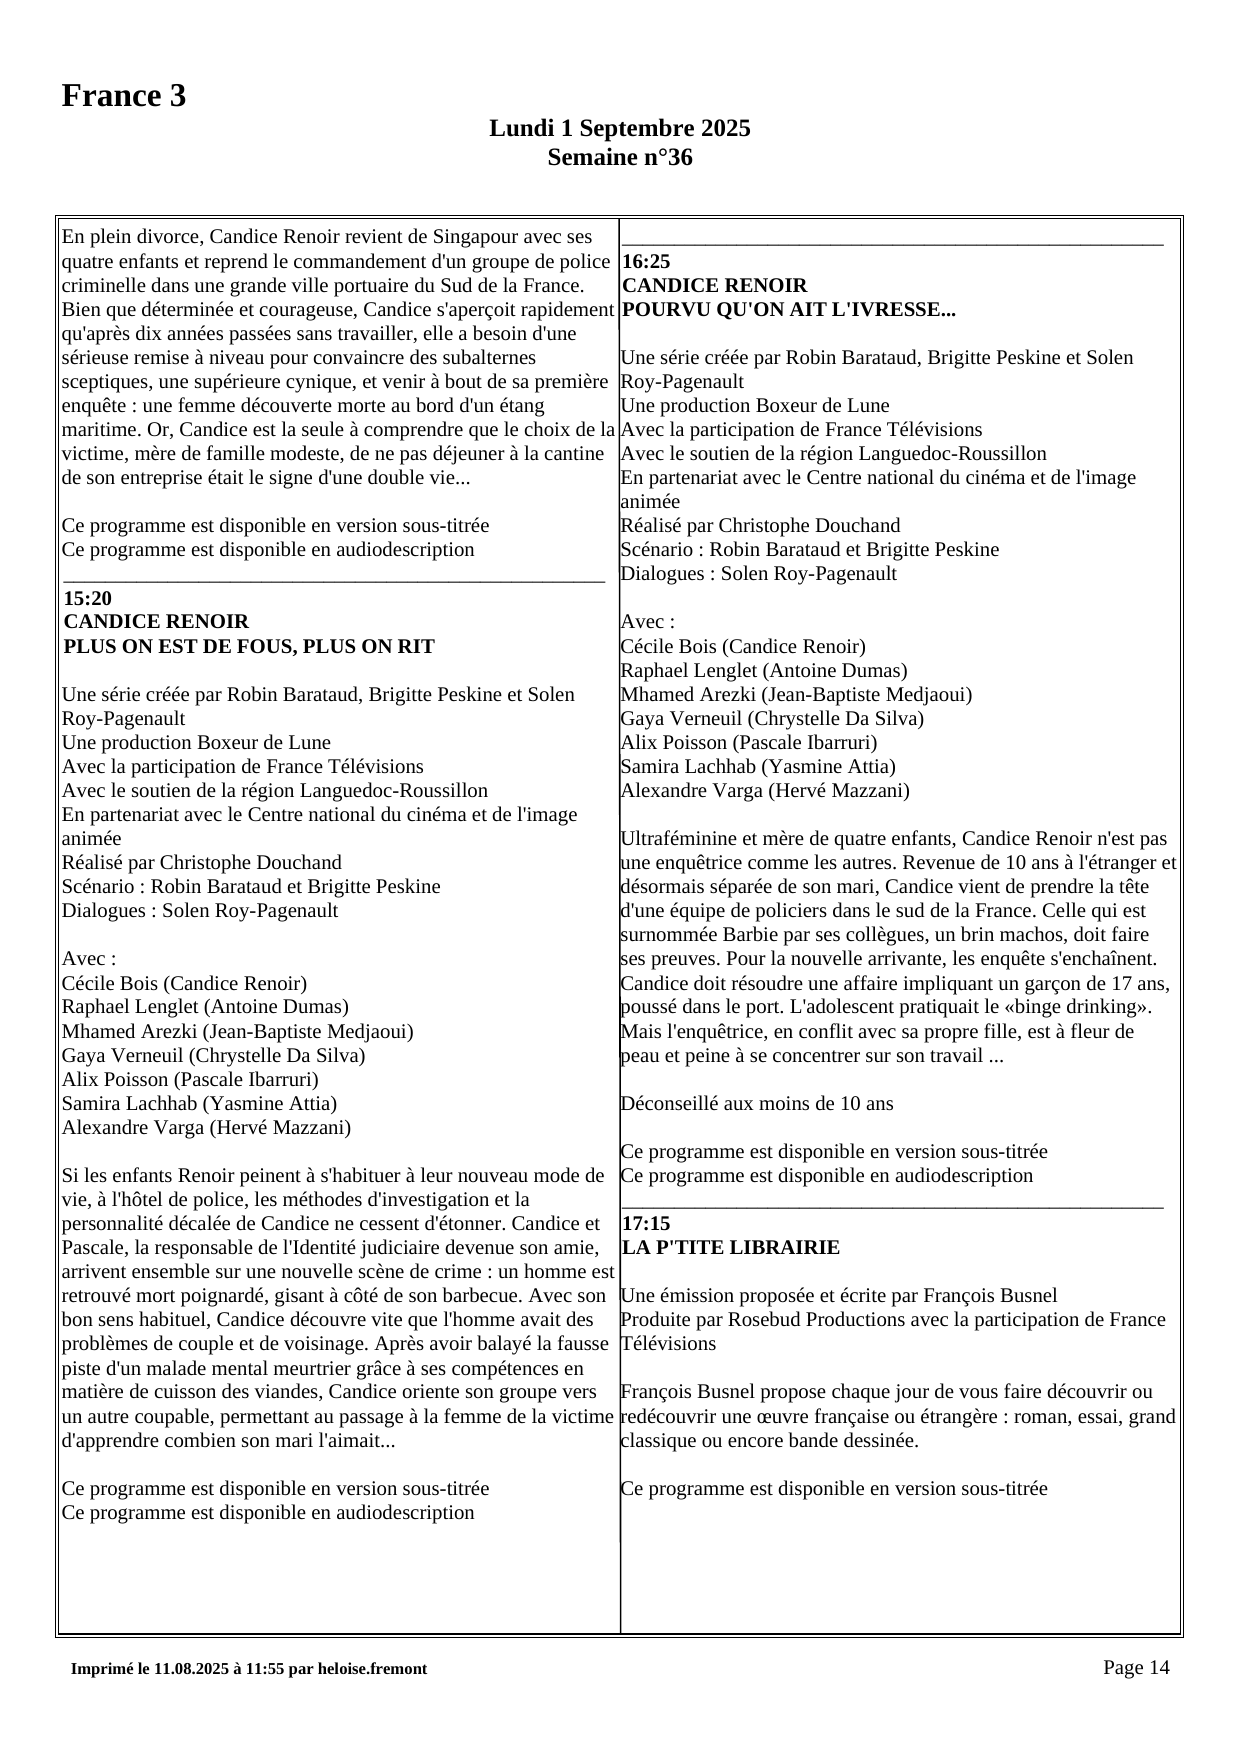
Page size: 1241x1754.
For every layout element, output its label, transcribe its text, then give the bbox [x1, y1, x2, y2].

text ____________________________________________________ [63, 561, 620, 585]
text Une série créée par Robin Barataud, Brigitte Peskine et Solen Roy-Pagenault Une production Boxeur de Lune Avec la participation de France Télévisions Avec le soutien de la région Languedoc-Roussillon En partenariat avec le Centre national du cinéma et de l'image animée Réalisé par Christophe Douchand Scénario : Robin Barataud et Brigitte Peskine Dialogues : Solen Roy-Pagenault Avec : Cécile Bois (Candice Renoir) Raphael Lenglet (Antoine Dumas) Mhamed Arezki (Jean-Baptiste Medjaoui) Gaya Verneuil (Chrystelle Da Silva) Alix Poisson (Pascale Ibarruri) Samira Lachhab (Yasmine Attia) Alexandre Varga (Hervé Mazzani) Si les enfants Renoir peinent à s'habituer à leur nouveau mode de vie, à l'hôtel de police, les méthodes d'investigation et la personnalité décalée de Candice ne cessent d'étonner. Candice et Pascale, la responsable de l'Identité judiciaire devenue son amie, arrivent ensemble sur une nouvelle scène de crime : un homme est retrouvé mort poignardé, gisant à côté de son barbecue. Avec son bon sens habituel, Candice découvre vite que l'homme avait des problèmes de couple et de voisinage. Après avoir balayé la fausse piste d'un malade mental meurtrier grâce à ses compétences en matière de cuisson des viandes, Candice oriente son groupe vers un autre coupable, permettant au passage à la femme de la victime d'apprendre combien son mari l'aimait... [61, 658, 620, 1452]
text PLUS ON EST DE FOUS, PLUS ON RIT [63, 633, 620, 658]
text Ce programme est disponible en version sous-titrée [620, 1139, 1179, 1163]
text Une émission proposée et écrite par François Busnel Produite par Rosebud Productions avec la participation de France Télévisions François Busnel propose chaque jour de vous faire découvrir ou redécouvrir une œuvre française ou étrangère : roman, essai, grand classique ou encore bande dessinée. [620, 1259, 1179, 1452]
text 15:20 [63, 585, 620, 609]
text 17:15 [622, 1211, 1179, 1235]
text LA P'TITE LIBRAIRIE [622, 1235, 1179, 1259]
text Ce programme est disponible en version sous-titrée [61, 513, 620, 537]
text ____________________________________________________ [622, 1187, 1179, 1211]
text Ce programme est disponible en version sous-titrée [61, 1476, 620, 1500]
text CANDICE RENOIR [622, 273, 1179, 297]
text Une série créée par Robin Barataud, Brigitte Peskine et Solen Roy-Pagenault Une production Boxeur de Lune Avec la participation de France Télévisions Avec le soutien de la région Languedoc-Roussillon En partenariat avec le Centre national du cinéma et de l'image animée Réalisé par Christophe Douchand Scénario : Robin Barataud et Brigitte Peskine Dialogues : Solen Roy-Pagenault Avec : Cécile Bois (Candice Renoir) Raphael Lenglet (Antoine Dumas) Mhamed Arezki (Jean-Baptiste Medjaoui) Gaya Verneuil (Chrystelle Da Silva) Alix Poisson (Pascale Ibarruri) Samira Lachhab (Yasmine Attia) Alexandre Varga (Hervé Mazzani) Ultraféminine et mère de quatre enfants, Candice Renoir n'est pas une enquêtrice comme les autres. Revenue de 10 ans à l'étranger et désormais séparée de son mari, Candice vient de prendre la tête d'une équipe de policiers dans le sud de la France. Celle qui est surnommée Barbie par ses collègues, un brin machos, doit faire ses preuves. Pour la nouvelle arrivante, les enquête s'enchaînent. Candice doit résoudre une affaire impliquant un garçon de 17 ans, poussé dans le port. L'adolescent pratiquait le «binge drinking». Mais l'enquêtrice, en conflit avec sa propre fille, est à fleur de peau et peine à se concentrer sur son travail ... [620, 321, 1179, 1067]
text CANDICE RENOIR [63, 609, 620, 633]
text Ce programme est disponible en audiodescription [61, 537, 620, 561]
text ____________________________________________________ [622, 224, 1179, 248]
text Ce programme est disponible en version sous-titrée [620, 1476, 1179, 1500]
text 16:25 [622, 248, 1179, 273]
text POURVU QU'ON AIT L'IVRESSE... [622, 297, 1179, 321]
text Ce programme est disponible en audiodescription [61, 1500, 620, 1524]
text Ce programme est disponible en audiodescription [620, 1163, 1179, 1187]
text Déconseillé aux moins de 10 ans [620, 1091, 1179, 1115]
